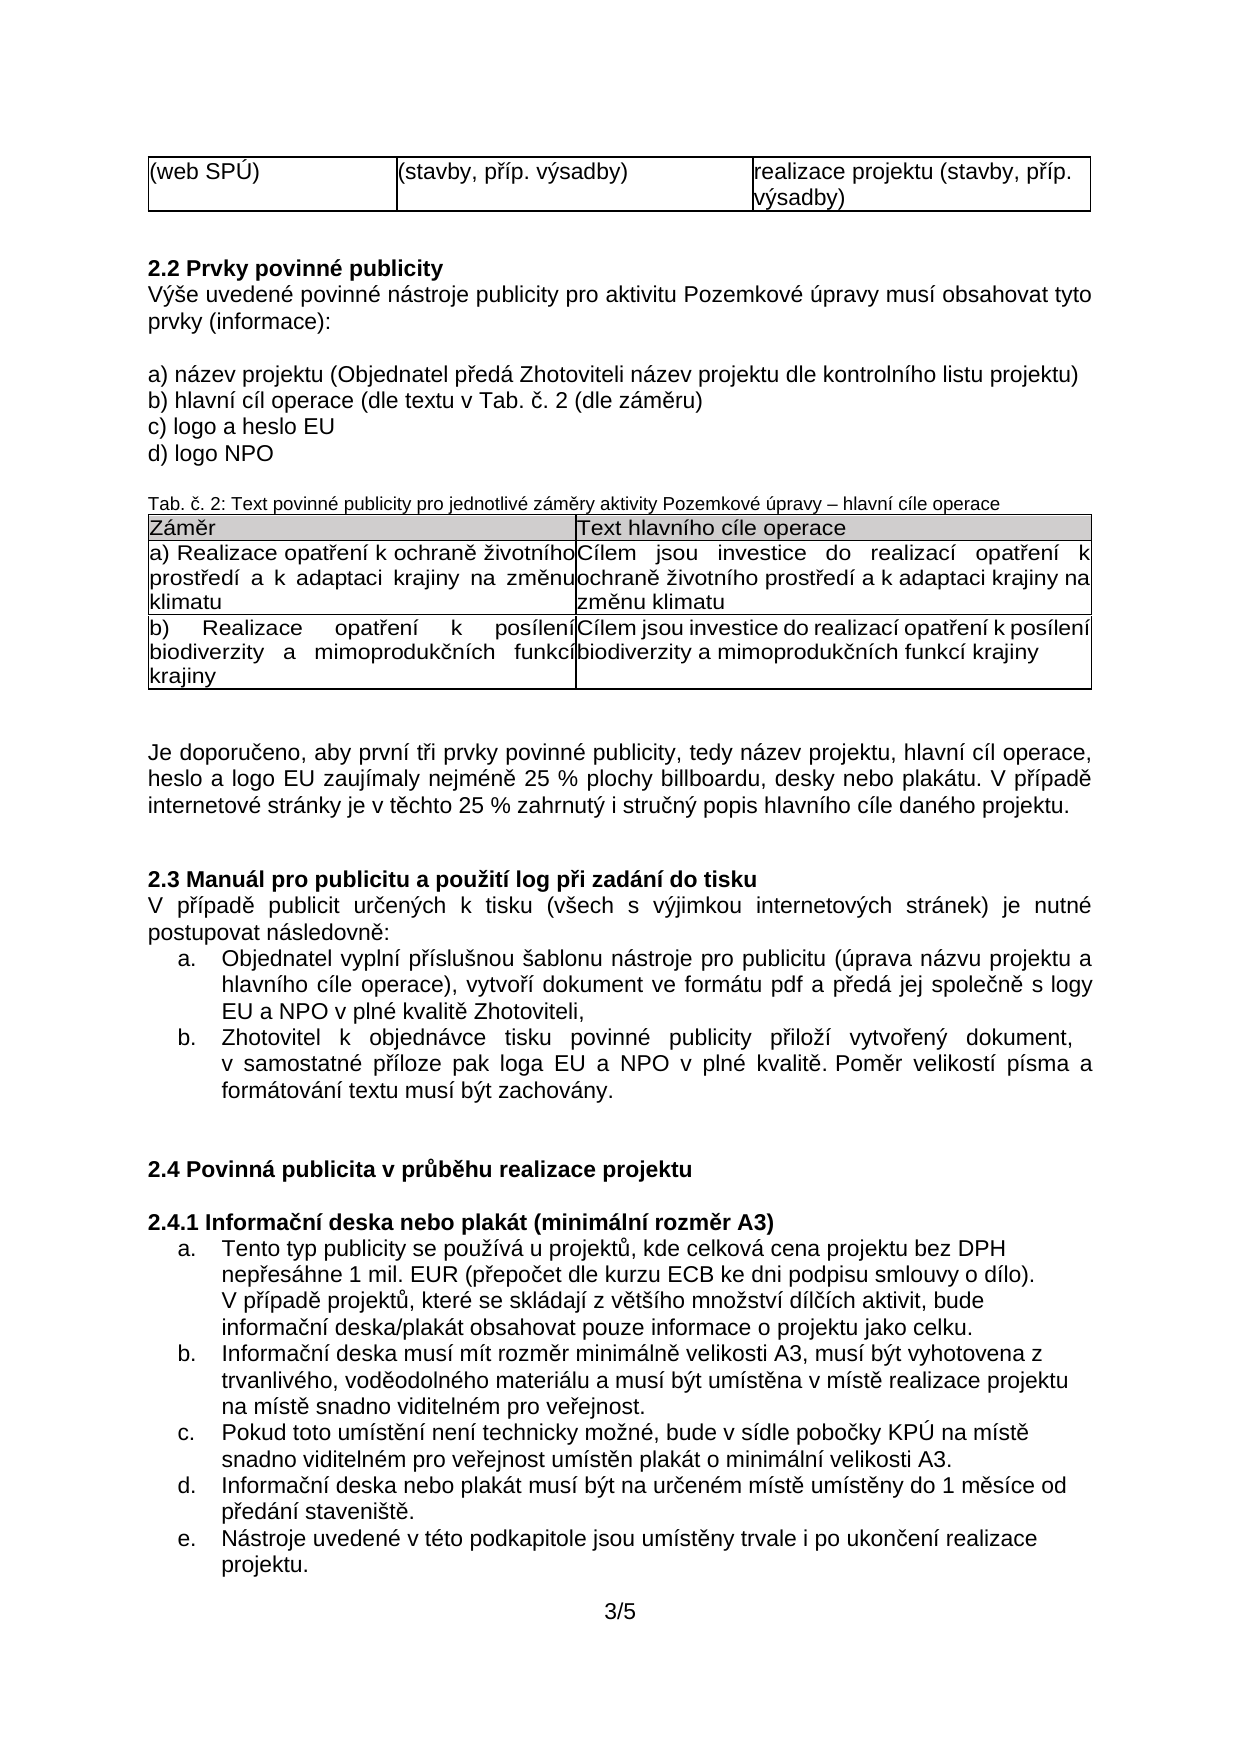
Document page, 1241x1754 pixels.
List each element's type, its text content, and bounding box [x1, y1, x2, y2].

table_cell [754, 158, 1090, 210]
text 2.4 Povinná publicita v průběhu realizace projektu [148, 1156, 1093, 1182]
text d. Informační deska nebo plakát musí být na určeném místě umístěny do 1 měsíce od předání staveniště. [177, 1472, 1093, 1525]
text b) hlavní cíl operace (dle textu v Tab. č. 2 (dle záměru) [148, 387, 1093, 413]
text Je doporučeno, aby první tři prvky povinné publicity, tedy název projektu, hlavní cíl operace, heslo a logo EU zaujímaly nejméně 25 % plochy billboardu, desky nebo plakátu. V případě internetové stránky je v těchto 25 % zahrnutý i stručný popis hlavního cíle daného projektu. [148, 514, 1093, 818]
list Informační deska musí mít rozměr minimálně velikosti A3, musí být vyhotovena z trvanlivého, voděodolného materiálu a musí být umístěna v místě realizace projektu na místě snadno viditelném pro veřejnost. [177, 1340, 1093, 1419]
text V případě publicit určených k tisku (všech s výjimkou internetových stránek) je nutné postupovat následovně: [148, 892, 1093, 945]
list Pokud toto umístění není technicky možné, bude v sídle pobočky KPÚ na místě snadno viditelném pro veřejnost umístěn plakát o minimální velikosti A3. [177, 1419, 1093, 1472]
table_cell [149, 158, 396, 210]
text 2.4.1 Informační deska nebo plakát (minimální rozměr A3) [148, 1208, 1093, 1235]
text Výše uvedené povinné nástroje publicity pro aktivitu Pozemkové úpravy musí obsahovat tyto prvky (informace): [148, 281, 1093, 334]
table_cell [398, 158, 752, 210]
text 2.2 Prvky povinné publicity [148, 255, 1093, 281]
text c) logo a heslo EU [148, 413, 1093, 439]
text Tab. č. 2: Text povinné publicity pro jednotlivé záměry aktivity Pozemkové úpravy – hlavní cíle operace [148, 492, 1093, 514]
text a) název projektu (Objednatel předá Zhotoviteli název projektu dle kontrolního listu projektu) [148, 361, 1093, 387]
list Tento typ publicity se používá u projektů, kde celková cena projektu bez DPH nepřesáhne 1 mil. EUR (přepočet dle kurzu ECB ke dni podpisu smlouvy o dílo). [177, 1235, 1093, 1287]
text V případě projektů, které se skládají z většího množství dílčích aktivit, bude informační deska/plakát obsahovat pouze informace o projektu jako celku. [221, 1287, 1093, 1340]
list Zhotovitel k objednávce tisku povinné publicity přiloží vytvořený dokument, v samostatné příloze pak loga EU a NPO v plné kvalitě. Poměr velikostí písma a formátování textu musí být zachovány. [177, 1024, 1093, 1103]
list Objednatel vyplní příslušnou šablonu nástroje pro publicitu (úprava názvu projektu a hlavního cíle operace), vytvoří dokument ve formátu pdf a předá jej společně s logy EU a NPO v plné kvalitě Zhotoviteli, [177, 945, 1093, 1024]
text e. Nástroje uvedené v této podkapitole jsou umístěny trvale i po ukončení realizace projektu. [177, 1525, 1093, 1577]
text 2.3 Manuál pro publicitu a použití log při zadání do tisku [148, 866, 1093, 892]
text d) logo NPO [148, 439, 1093, 466]
